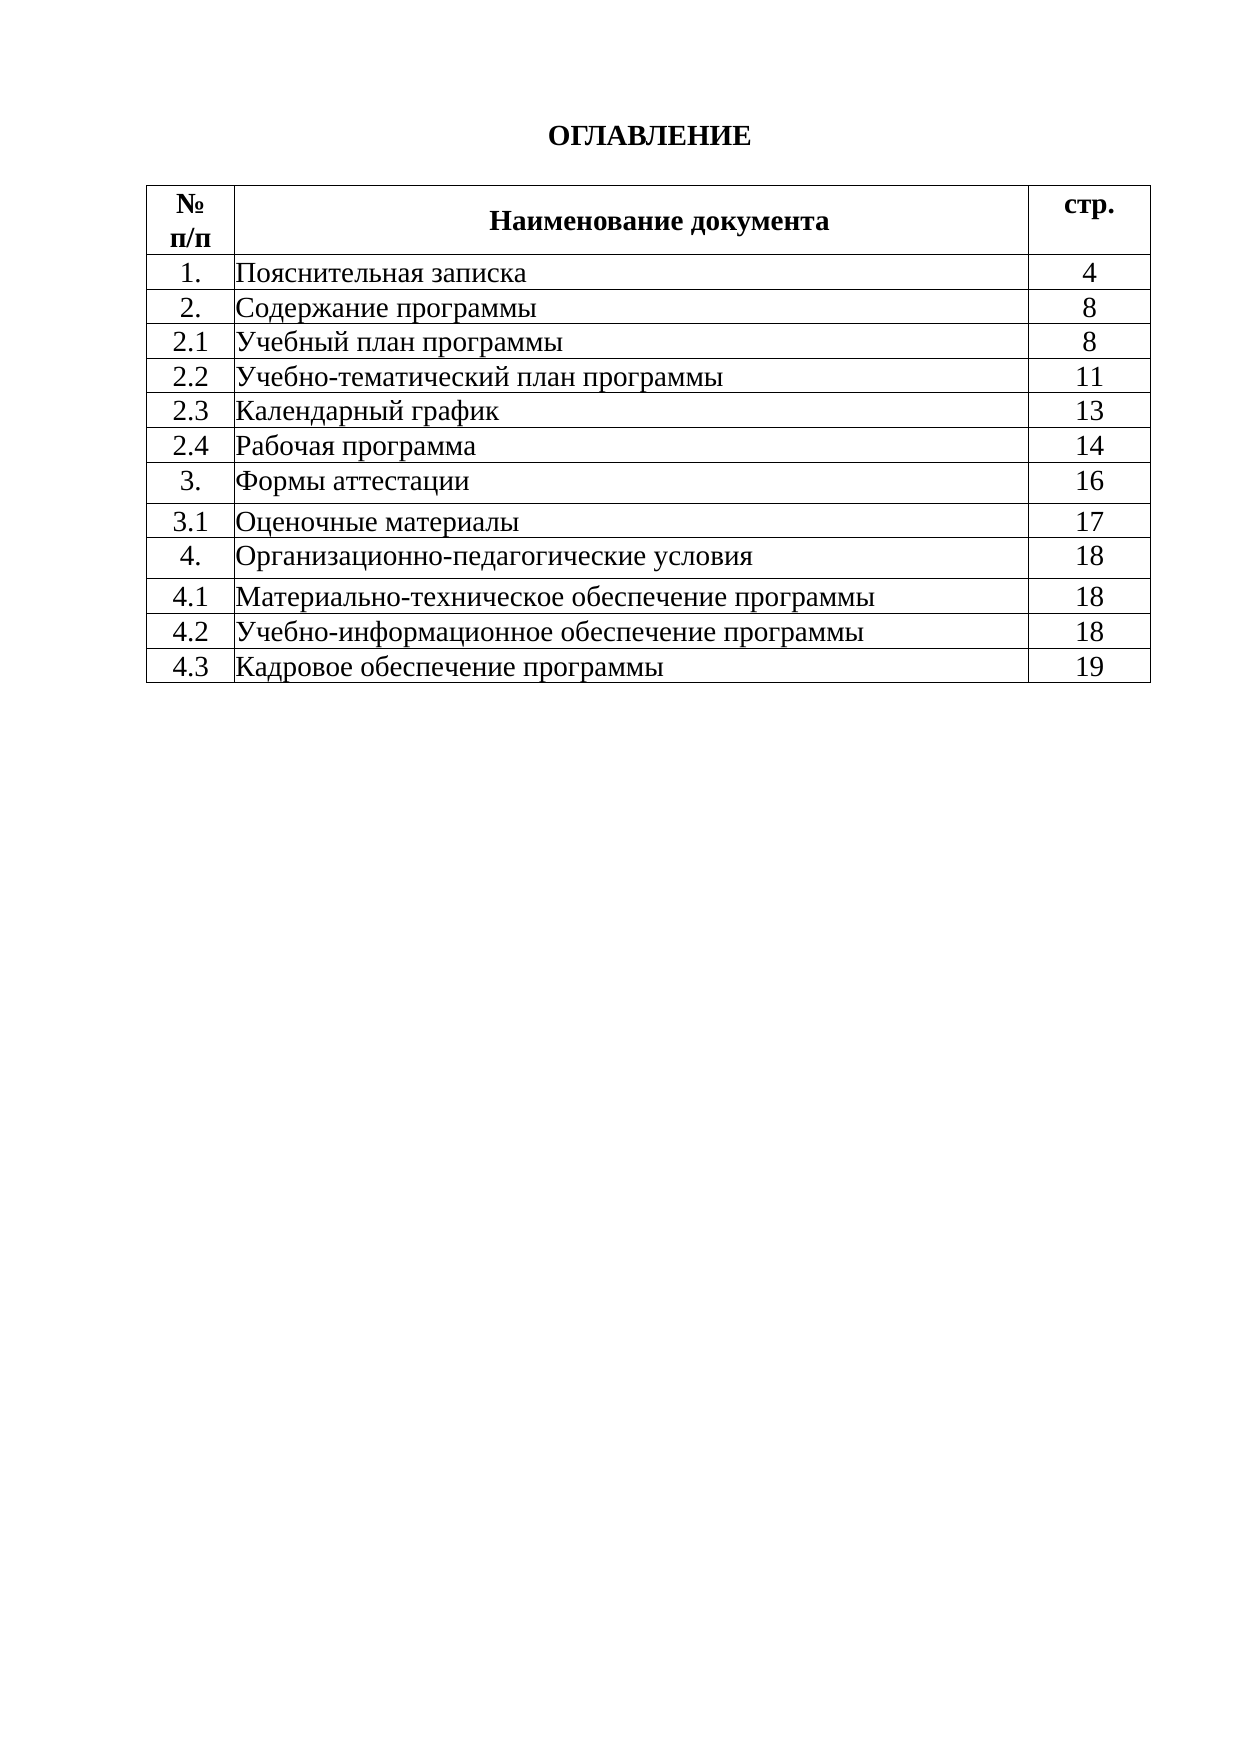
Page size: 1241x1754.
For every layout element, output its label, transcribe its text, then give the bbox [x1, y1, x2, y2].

table_cell Содержание программы [235, 290, 1028, 323]
table_cell Формы аттестации [235, 463, 1028, 503]
table_cell Пояснительная записка [235, 255, 1028, 289]
table_cell 4.2 [147, 614, 234, 648]
table_cell 8 [1029, 290, 1150, 323]
table_cell Оценочные материалы [235, 504, 1028, 537]
table_cell 4. [147, 538, 234, 578]
table_cell 16 [1029, 463, 1150, 503]
table_cell 14 [1029, 428, 1150, 462]
table_cell 4.3 [147, 649, 234, 682]
table_cell 8 [1029, 324, 1150, 358]
table_cell Календарный график [235, 393, 1028, 427]
table_cell 2. [147, 290, 234, 323]
table_cell Рабочая программа [235, 428, 1028, 462]
table_cell 2.1 [147, 324, 234, 358]
table_cell 2.4 [147, 428, 234, 462]
table_cell 18 [1029, 538, 1150, 578]
table_cell 3. [147, 463, 234, 503]
table_cell 18 [1029, 579, 1150, 613]
table_cell 3.1 [147, 504, 234, 537]
table_cell 13 [1029, 393, 1150, 427]
table_cell 4.1 [147, 579, 234, 613]
table_cell 2.3 [147, 393, 234, 427]
text ОГЛАВЛЕНИЕ [148, 118, 1152, 152]
table_header Наименование документа [235, 186, 1028, 254]
table_cell 2.2 [147, 359, 234, 392]
table_cell Кадровое обеспечение программы [235, 649, 1028, 682]
table_cell Организационно-педагогические условия [235, 538, 1028, 578]
table_cell Материально-техническое обеспечение программы [235, 579, 1028, 613]
table_cell Учебно-информационное обеспечение программы [235, 614, 1028, 648]
table_cell Учебный план программы [235, 324, 1028, 358]
table_header № п/п [147, 186, 234, 254]
table_cell 17 [1029, 504, 1150, 537]
table_header стр. [1029, 186, 1150, 254]
table_cell 18 [1029, 614, 1150, 648]
table_cell 4 [1029, 255, 1150, 289]
table_cell Учебно-тематический план программы [235, 359, 1028, 392]
table_cell 1. [147, 255, 234, 289]
table_cell 19 [1029, 649, 1150, 682]
table_cell 11 [1029, 359, 1150, 392]
